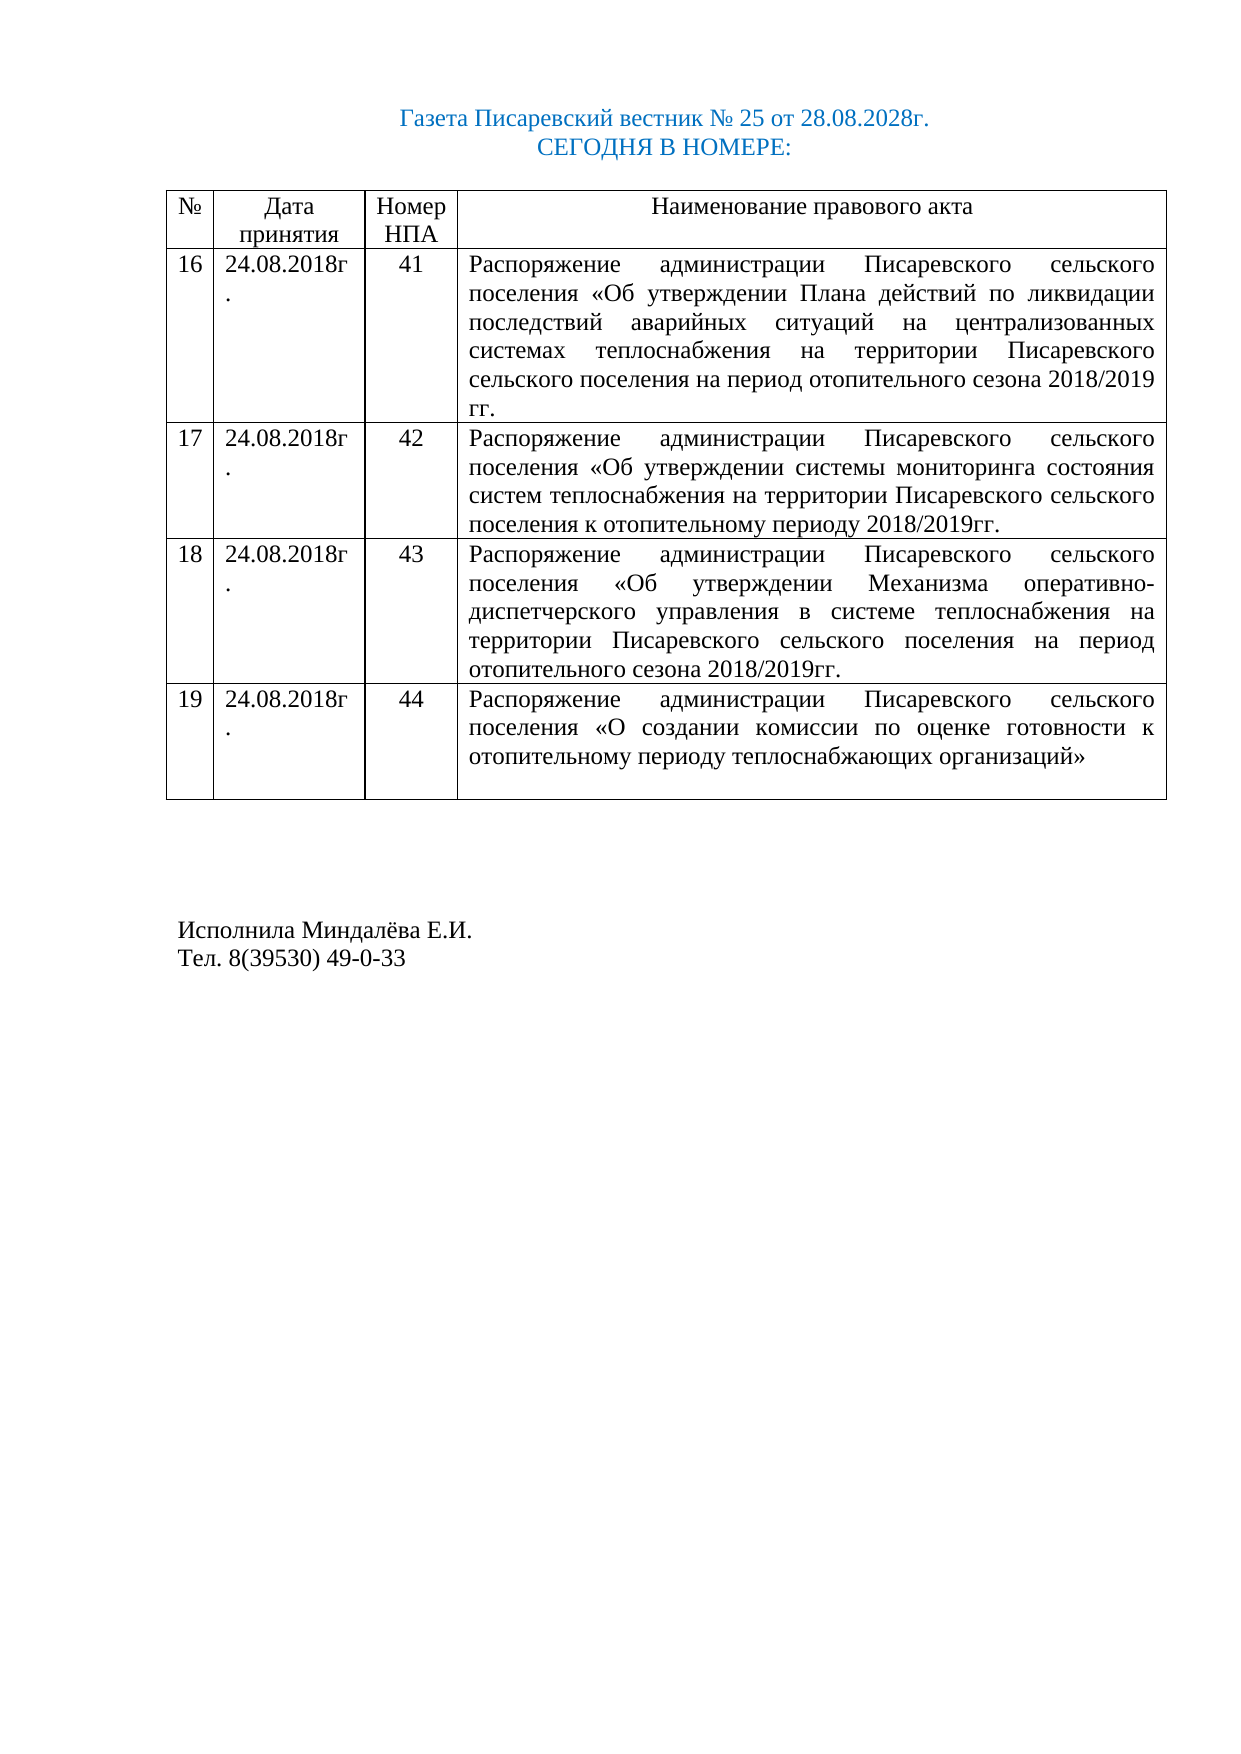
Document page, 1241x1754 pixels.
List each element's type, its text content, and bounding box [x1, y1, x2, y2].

table_cell 24.08.2018г. [214, 249, 364, 422]
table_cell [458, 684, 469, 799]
table_cell 16 [167, 249, 213, 422]
table_cell 17 [167, 423, 213, 538]
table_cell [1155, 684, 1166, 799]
table_header Наименование правового акта [458, 191, 1166, 248]
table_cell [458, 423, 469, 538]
table_cell 42 [366, 423, 457, 538]
table_cell 43 [366, 539, 457, 683]
table_cell 41 [366, 249, 457, 422]
text Тел. 8(39530) 49-0-33 [177, 943, 1152, 972]
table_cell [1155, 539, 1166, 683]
text Газета Писаревский вестник № 25 от 28.08.2028г. [177, 103, 1152, 132]
table_header Дата принятия [214, 191, 364, 248]
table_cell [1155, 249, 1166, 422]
table_cell 24.08.2018г. [214, 539, 364, 683]
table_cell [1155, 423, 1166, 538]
table_cell 18 [167, 539, 213, 683]
text Исполнила Миндалёва Е.И. [177, 915, 1152, 943]
table_header Номер НПА [366, 191, 457, 248]
table_cell 44 [366, 684, 457, 799]
table_cell 24.08.2018г. [214, 684, 364, 799]
text СЕГОДНЯ В НОМЕРЕ: [177, 132, 1152, 161]
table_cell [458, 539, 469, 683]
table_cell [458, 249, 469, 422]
table_header № [167, 191, 213, 248]
table_cell 19 [167, 684, 213, 799]
table_cell 24.08.2018г. [214, 423, 364, 538]
